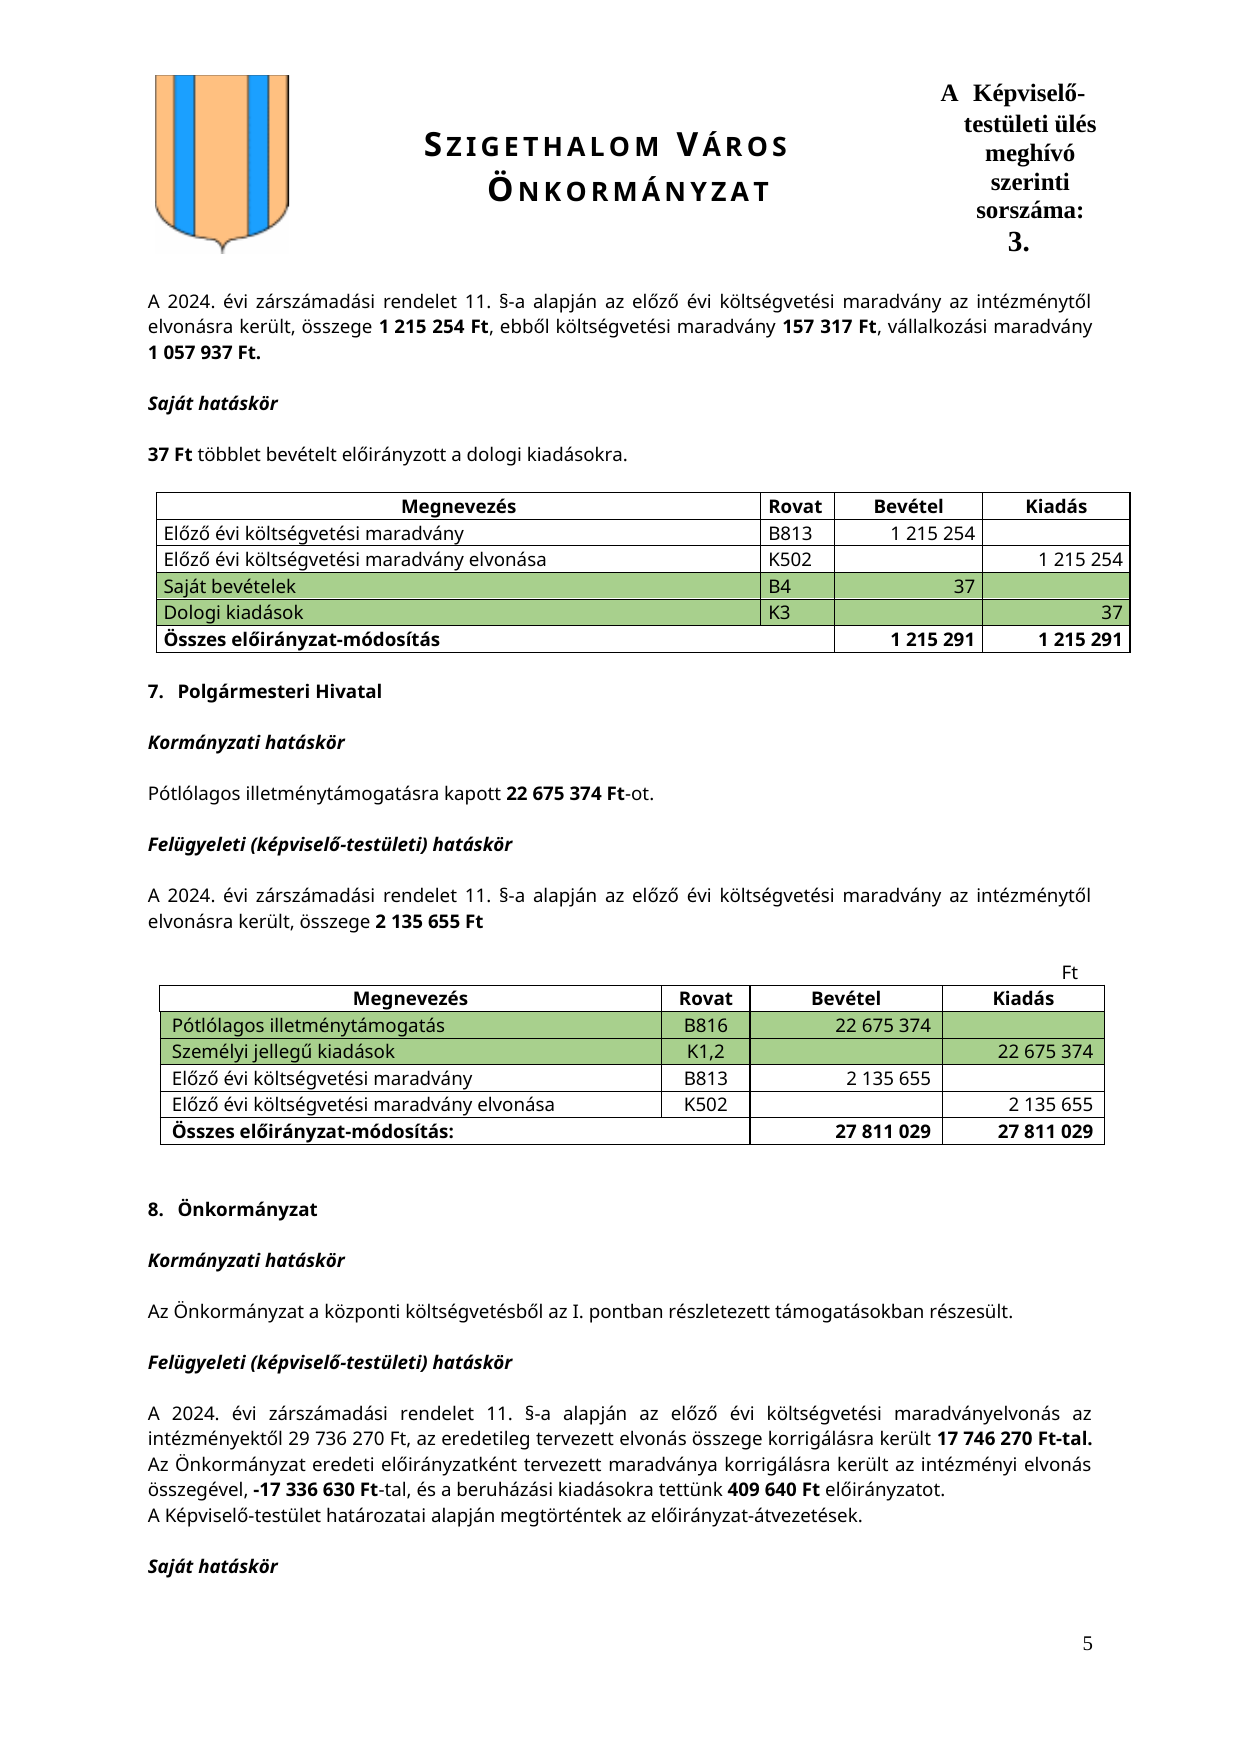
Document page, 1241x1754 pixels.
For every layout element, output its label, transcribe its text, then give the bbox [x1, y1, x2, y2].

table_cell [751, 1092, 942, 1117]
table_cell [943, 1012, 1104, 1038]
table_cell 22 675 374 [943, 1039, 1104, 1064]
table_cell [983, 573, 1129, 598]
table_cell K3 [761, 600, 834, 625]
table_cell [835, 600, 982, 625]
list Polgármesteri Hivatal [148, 678, 1093, 704]
text Kormányzati hatáskör [148, 729, 1093, 755]
text Felügyeleti (képviselő-testületi) hatáskör [148, 1349, 1093, 1374]
table_cell 1 215 254 [983, 546, 1129, 572]
table_cell 1 215 254 [835, 520, 982, 545]
table_header Bevétel [835, 493, 982, 519]
table_cell 27 811 029 [943, 1118, 1104, 1144]
text A Képviselő-testület határozatai alapján megtörténtek az előirányzat-átvezetések. [148, 1502, 1093, 1528]
table_cell 1 215 291 [835, 626, 982, 652]
table_cell Dologi kiadások [157, 600, 760, 625]
table_cell Előző évi költségvetési maradvány [157, 520, 760, 545]
text Az Önkormányzat a központi költségvetésből az I. pontban részletezett támogatásokban részesült. [148, 1298, 1093, 1323]
table_cell B4 [761, 573, 834, 598]
text Ft [148, 959, 1078, 984]
table_cell Személyi jellegű kiadások [161, 1039, 661, 1064]
table_cell 2 135 655 [751, 1065, 942, 1091]
table_cell [983, 520, 1129, 545]
table_cell Előző évi költségvetési maradvány elvonása [161, 1092, 661, 1117]
text A 2024. évi zárszámadási rendelet 11. §-a alapján az előző évi költségvetési maradványelvonás az intézményektől 29 736 270 Ft, az eredetileg tervezett elvonás összege korrigálásra került 17 746 270 Ft-tal. Az Önkormányzat eredeti előirányzatként tervezett maradványa korrigálásra került az intézményi elvonás összegével, -17 336 630 Ft-tal, és a beruházási kiadásokra tettünk 409 640 Ft előirányzatot. [148, 1400, 1093, 1502]
table_cell 22 675 374 [751, 1012, 942, 1038]
table_cell Saját bevételek [157, 573, 760, 598]
table_cell Pótlólagos illetménytámogatás [161, 1012, 661, 1038]
table_cell B813 [662, 1065, 749, 1091]
table_header Bevétel [751, 986, 942, 1011]
table_header Megnevezés [160, 986, 661, 1011]
table_cell 2 135 655 [943, 1092, 1104, 1117]
text Saját hatáskör [148, 390, 1093, 416]
text Kormányzati hatáskör [148, 1247, 1093, 1272]
table_cell [751, 1039, 942, 1064]
table_cell [835, 546, 982, 572]
table_header Rovat [761, 493, 834, 519]
text Pótlólagos illetménytámogatásra kapott 22 675 374 Ft-ot. [148, 780, 1093, 806]
table_header Rovat [662, 986, 749, 1011]
table_header Kiadás [983, 493, 1129, 519]
table_header Kiadás [943, 986, 1104, 1011]
list Önkormányzat [148, 1196, 1093, 1221]
text Felügyeleti (képviselő-testületi) hatáskör [148, 831, 1093, 857]
table_cell 37 [835, 573, 982, 598]
table_cell B813 [761, 520, 834, 545]
table_cell B816 [662, 1012, 749, 1038]
table_cell Előző évi költségvetési maradvány [161, 1065, 661, 1091]
text A 2024. évi zárszámadási rendelet 11. §-a alapján az előző évi költségvetési maradvány az intézménytől elvonásra került, összege 2 135 655 Ft [148, 882, 1093, 933]
table_cell K502 [761, 546, 834, 572]
table_header Megnevezés [157, 493, 760, 519]
table_cell Összes előirányzat-módosítás: [161, 1118, 749, 1144]
table_cell [943, 1065, 1104, 1091]
text 37 Ft többlet bevételt előirányzott a dologi kiadásokra. [148, 441, 1093, 467]
table_cell Előző évi költségvetési maradvány elvonása [157, 546, 760, 572]
table_cell 1 215 291 [983, 626, 1129, 652]
table_cell K502 [662, 1092, 749, 1117]
table_cell 27 811 029 [751, 1118, 942, 1144]
text Saját hatáskör [148, 1553, 1093, 1579]
table_cell K1,2 [662, 1039, 749, 1064]
table_cell 37 [983, 600, 1129, 625]
text A 2024. évi zárszámadási rendelet 11. §-a alapján az előző évi költségvetési maradvány az intézménytől elvonásra került, összege 1 215 254 Ft, ebből költségvetési maradvány 157 317 Ft, vállalkozási maradvány 1 057 937 Ft. [148, 288, 1093, 365]
table_cell Összes előirányzat-módosítás [157, 626, 834, 652]
